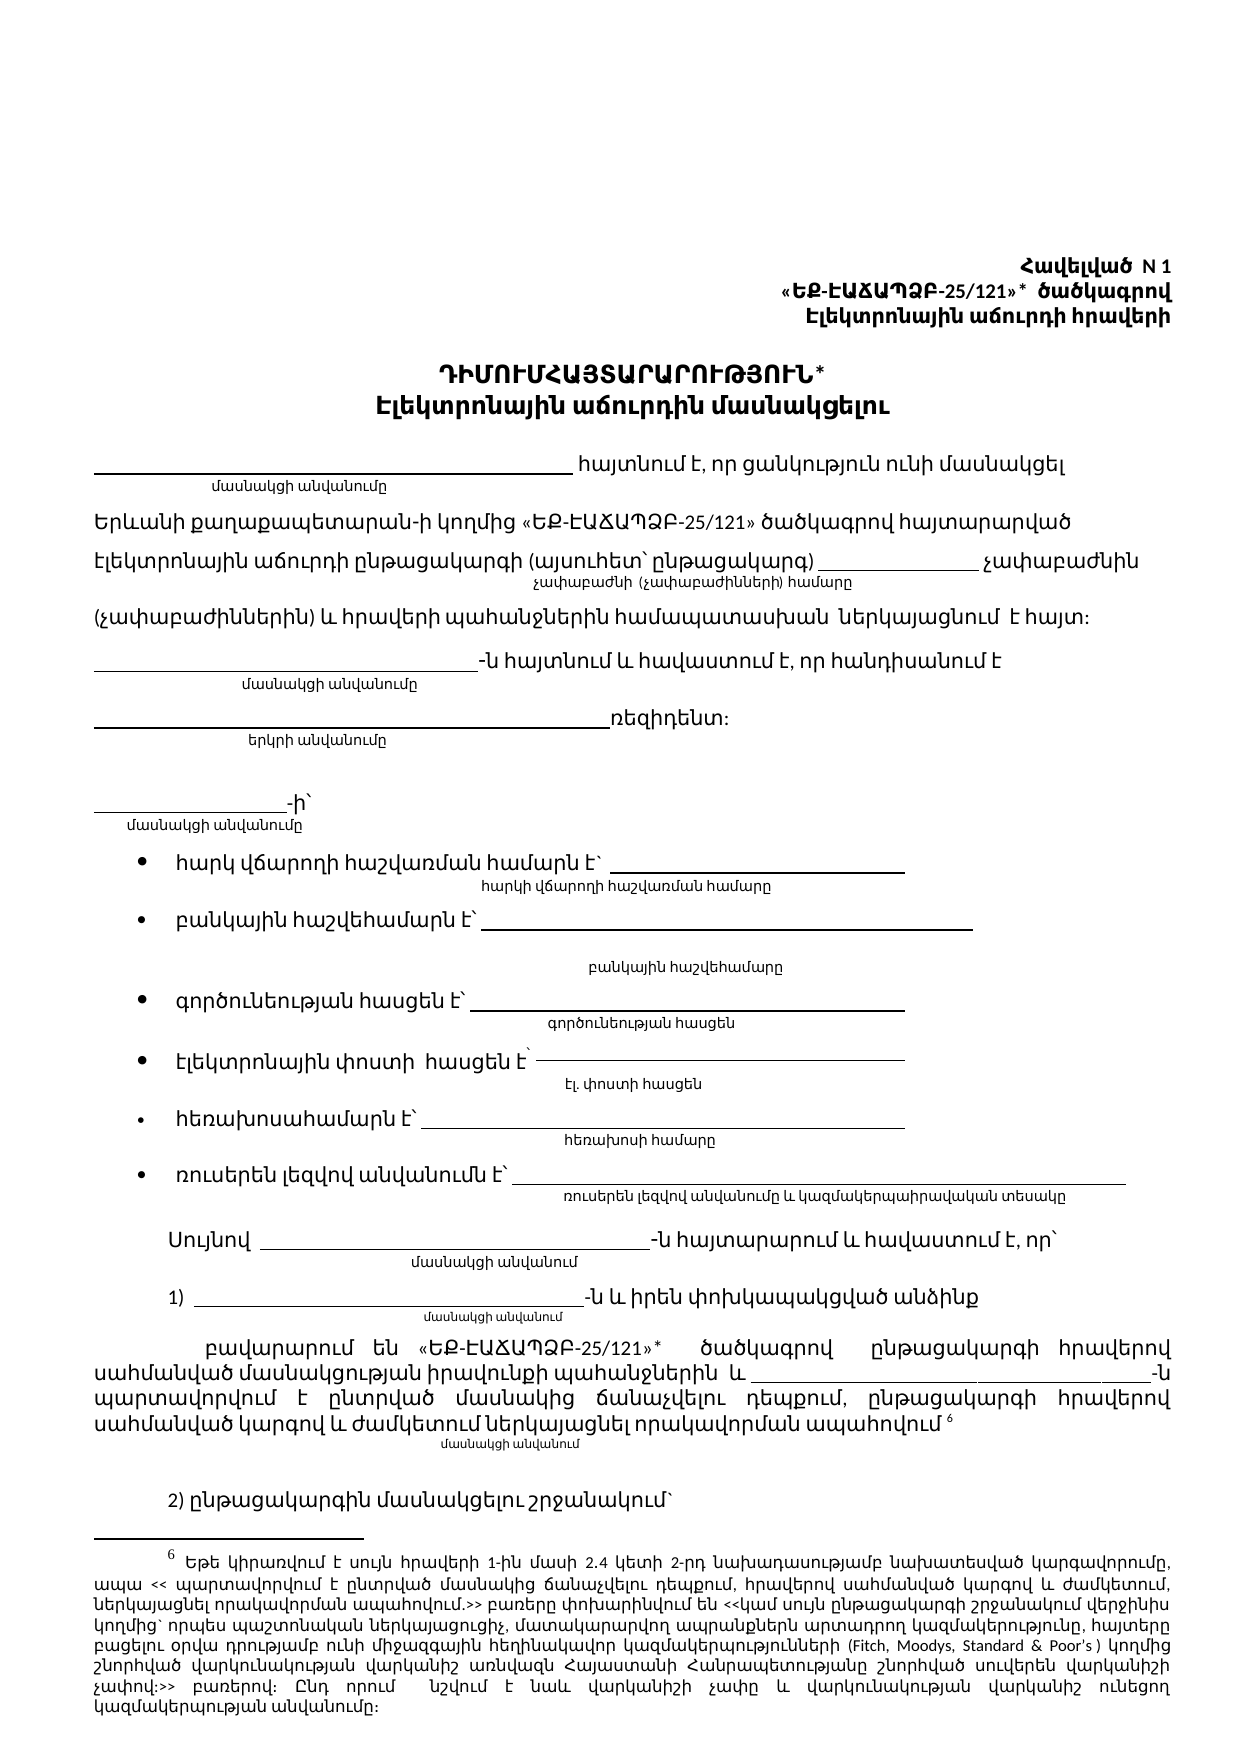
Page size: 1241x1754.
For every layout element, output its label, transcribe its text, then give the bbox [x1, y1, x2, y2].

text ԴԻՄՈՒՄՀԱՅՏԱՐԱՐՈՒԹՅՈՒՆ* [94, 360, 1171, 390]
list ռուսերեն լեզվով անվանումն է՝ [138, 1162, 1171, 1187]
text Երևանի քաղաքապետարան-ի կողմից «ԵՔ-ԷԱՃԱՊՁԲ-25/121» ծածկագրով հայտարարված [94, 507, 1171, 535]
list էլեկտրոնային փոստի հասցեն է՝ [138, 1045, 1171, 1075]
text մասնակցի անվանումը [94, 477, 1171, 507]
text 1) -ն և իրեն փոխկապակցված անձինք [94, 1284, 1171, 1309]
text չափաբաժնի (չափաբաժինների) համարը [94, 573, 1171, 604]
text բավարարում են «ԵՔ-ԷԱՃԱՊՁԲ-25/121»* ծածկագրով ընթացակարգի հրավերով սահմանված մասնակցության իրավունքի պահանջներին և -ն պարտավորվում է ընտրված մասնակից ճանաչվելու դեպքում, ընթացակարգի հրավերով սահմանված կարգով և ժամկետում ներկայացնել որակավորման ապահովում [94, 1335, 1171, 1436]
list հեռախոսահամարն է՝ [138, 1106, 1171, 1131]
text -ն հայտնում և հավաստում է, որ հանդիսանում է [94, 644, 1171, 675]
text -ի՝ [94, 790, 1171, 816]
text էլեկտրոնային աճուրդի ընթացակարգի (այսուհետ՝ ընթացակարգ) չափաբաժնին [94, 548, 1171, 573]
list հարկ վճարողի հաշվառման համարն է` [138, 846, 1171, 877]
list գործունեության հասցեն է՝ [138, 989, 1171, 1014]
text Էլեկտրոնային աճուրդի հրավերի [94, 304, 1171, 329]
text գործունեության հասցեն [94, 1014, 1171, 1045]
text հեռախոսի համարը [462, 1131, 1171, 1162]
text մասնակցի անվանում [94, 1309, 1171, 1335]
text հարկի վճարողի հաշվառման համարը [94, 877, 1171, 907]
text Սույնով -ն հայտարարում և հավաստում է, որ՝ [94, 1223, 1171, 1253]
text մասնակցի անվանում [94, 1436, 1171, 1462]
text 2) ընթացակարգին մասնակցելու շրջանակում` [94, 1487, 1171, 1513]
text բանկային հաշվեհամարը [94, 958, 1171, 989]
text ռուսերեն լեզվով անվանումը և կազմակերպաիրավական տեսակը [94, 1187, 1171, 1218]
text հայտնում է, որ ցանկություն ունի մասնակցել [94, 451, 1171, 477]
text մասնակցի անվանումը [94, 675, 1171, 706]
text մասնակցի անվանումը [94, 816, 1171, 846]
text Հավելված N 1 [94, 253, 1171, 278]
subtitle Էլեկտրոնային աճուրդին մասնակցելու [94, 390, 1171, 421]
text (չափաբաժիններին) և հրավերի պահանջներին համապատասխան ներկայացնում է հայտ: [94, 604, 1171, 629]
list բանկային հաշվեհամարն է՝ [138, 907, 1171, 958]
text էլ. փոստի հասցեն [94, 1075, 1171, 1106]
text «ԵՔ-ԷԱՃԱՊՁԲ-25/121»* ծածկագրով [94, 278, 1171, 304]
text մասնակցի անվանում [94, 1253, 1171, 1284]
text երկրի անվանումը [94, 731, 1171, 762]
text ռեզիդենտ: [94, 706, 1171, 731]
